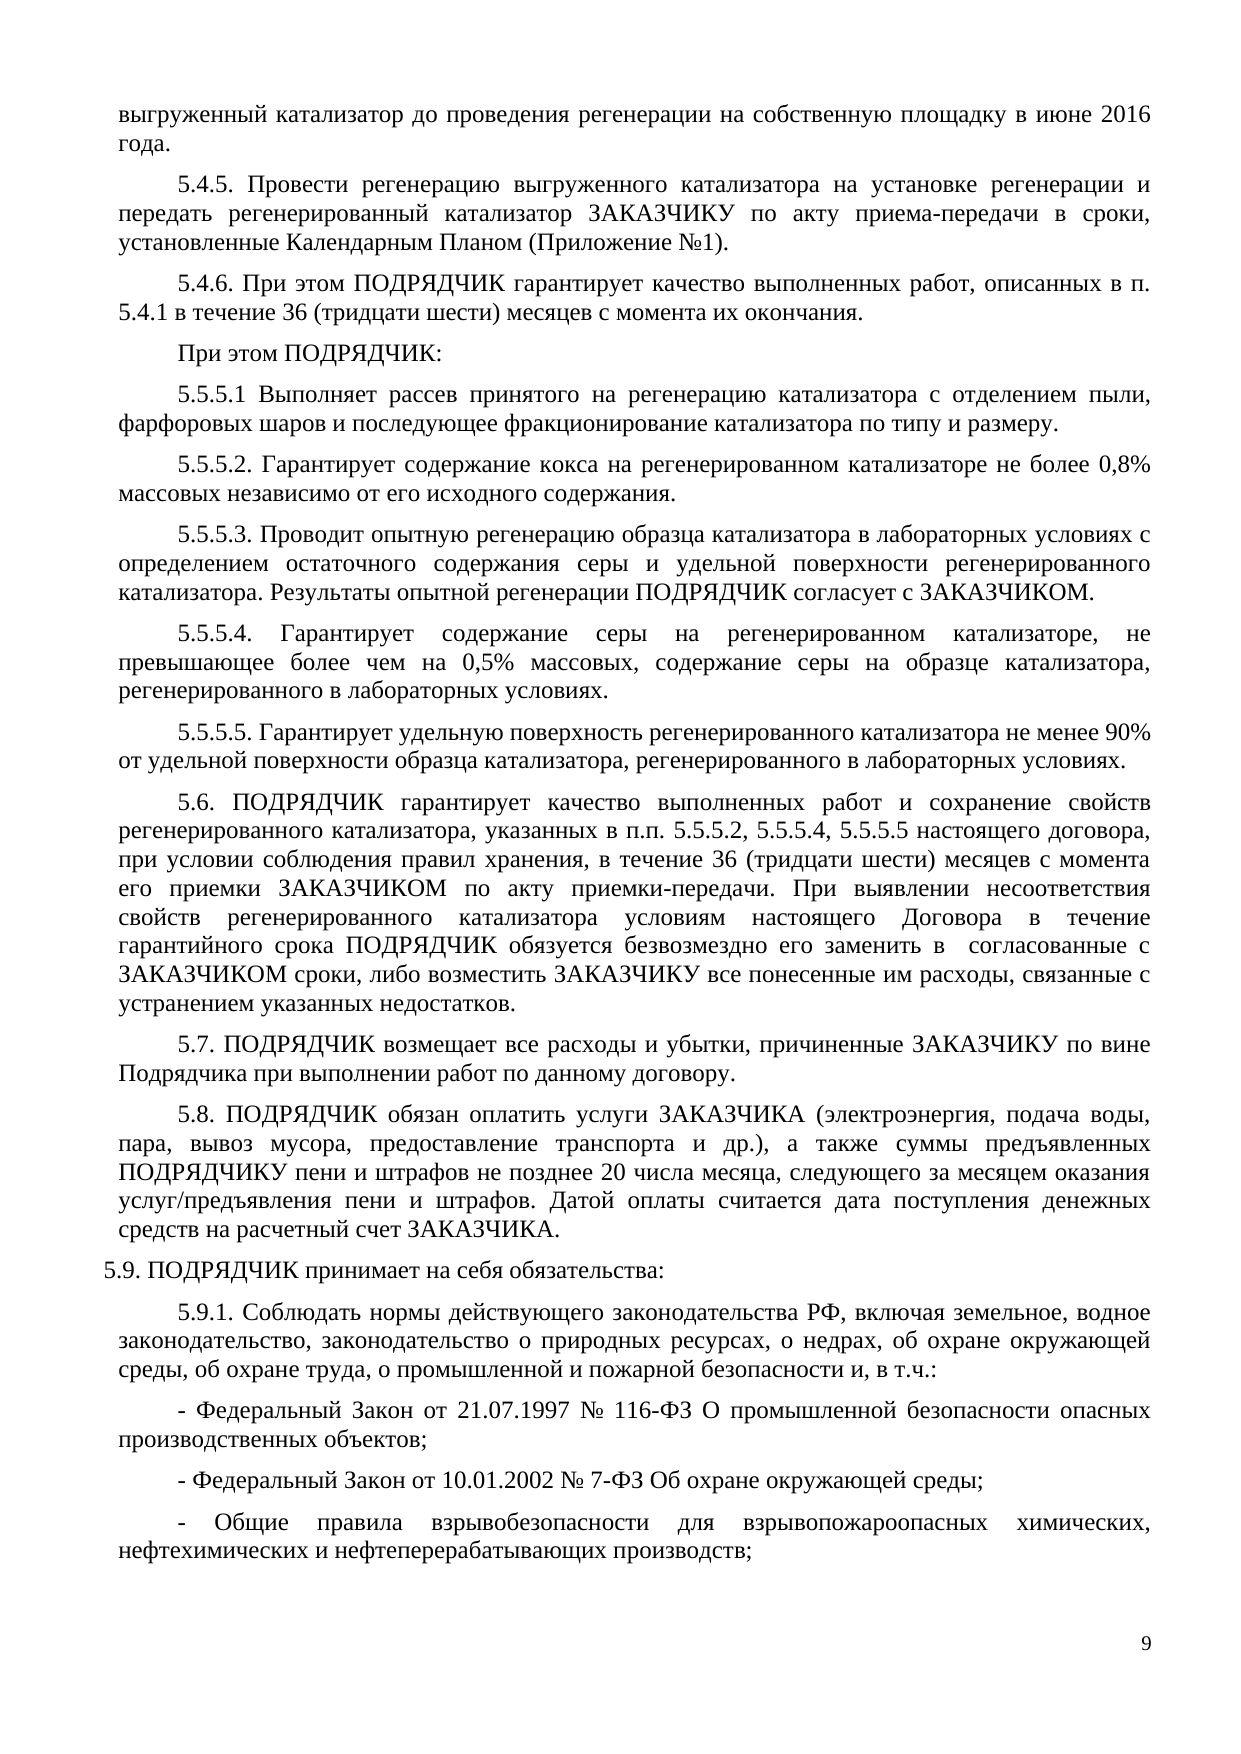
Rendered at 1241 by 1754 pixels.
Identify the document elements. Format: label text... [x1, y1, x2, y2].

text 5.5.5.2. Гарантирует содержание кокса на регенерированном катализаторе не более 0,8% массовых независимо от его исходного содержания. [118, 449, 1152, 507]
text 5.5.5.5. Гарантирует удельную поверхность регенерированного катализатора не менее 90% от удельной поверхности образца катализатора, регенерированного в лабораторных условиях. [118, 717, 1152, 774]
text 5.5.5.1 Выполняет рассев принятого на регенерацию катализатора с отделением пыли, фарфоровых шаров и последующее фракционирование катализатора по типу и размеру. [118, 379, 1152, 437]
text - Федеральный Закон от 21.07.1997 № 116-ФЗ О промышленной безопасности опасных производственных объектов; [118, 1395, 1152, 1453]
text 5.9. ПОДРЯДЧИК принимает на себя обязательства: [103, 1255, 1152, 1284]
text 5.4.6. При этом ПОДРЯДЧИК гарантирует качество выполненных работ, описанных в п. 5.4.1 в течение 36 (тридцати шести) месяцев с момента их окончания. [118, 268, 1152, 325]
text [118, 99, 1152, 157]
text - Общие правила взрывобезопасности для взрывопожароопасных химических, нефтехимических и нефтеперерабатывающих производств; [118, 1507, 1152, 1564]
text 5.6. ПОДРЯДЧИК гарантирует качество выполненных работ и сохранение свойств регенерированного катализатора, указанных в п.п. 5.5.5.2, 5.5.5.4, 5.5.5.5 настоящего договора, при условии соблюдения правил хранения, в течение 36 (тридцати шести) месяцев с момента его приемки ЗАКАЗЧИКОМ по акту приемки-передачи. При выявлении несоответствия свойств регенерированного катализатора условиям настоящего Договора в течение гарантийного срока ПОДРЯДЧИК обязуется безвозмездно его заменить в согласованные с ЗАКАЗЧИКОМ сроки, либо возместить ЗАКАЗЧИКУ все понесенные им расходы, связанные с устранением указанных недостатков. [118, 787, 1152, 1017]
text 5.5.5.4. Гарантирует содержание серы на регенерированном катализаторе, не превышающее более чем на 0,5% массовых, содержание серы на образце катализатора, регенерированного в лабораторных условиях. [118, 618, 1152, 704]
text 5.8. ПОДРЯДЧИК обязан оплатить услуги ЗАКАЗЧИКА (электроэнергия, подача воды, пара, вывоз мусора, предоставление транспорта и др.), а также суммы предъявленных ПОДРЯДЧИКУ пени и штрафов не позднее 20 числа месяца, следующего за месяцем оказания услуг/предъявления пени и штрафов. Датой оплаты считается дата поступления денежных средств на расчетный счет ЗАКАЗЧИКА. [118, 1099, 1152, 1243]
text 5.4.5. Провести регенерацию выгруженного катализатора на установке регенерации и передать регенерированный катализатор ЗАКАЗЧИКУ по акту приема-передачи в сроки, установленные Календарным Планом (Приложение №1). [118, 169, 1152, 255]
text 5.5.5.3. Проводит опытную регенерацию образца катализатора в лабораторных условиях с определением остаточного содержания серы и удельной поверхности регенерированного катализатора. Результаты опытной регенерации ПОДРЯДЧИК согласует с ЗАКАЗЧИКОМ. [118, 519, 1152, 605]
text - Федеральный Закон от 10.01.2002 № 7-ФЗ Об охране окружающей среды; [118, 1465, 1152, 1494]
text 5.7. ПОДРЯДЧИК возмещает все расходы и убытки, причиненные ЗАКАЗЧИКУ по вине Подрядчика при выполнении работ по данному договору. [118, 1029, 1152, 1087]
text При этом ПОДРЯДЧИК: [118, 338, 1152, 367]
text 5.9.1. Соблюдать нормы действующего законодательства РФ, включая земельное, водное законодательство, законодательство о природных ресурсах, о недрах, об охране окружающей среды, об охране труда, о промышленной и пожарной безопасности и, в т.ч.: [118, 1297, 1152, 1383]
